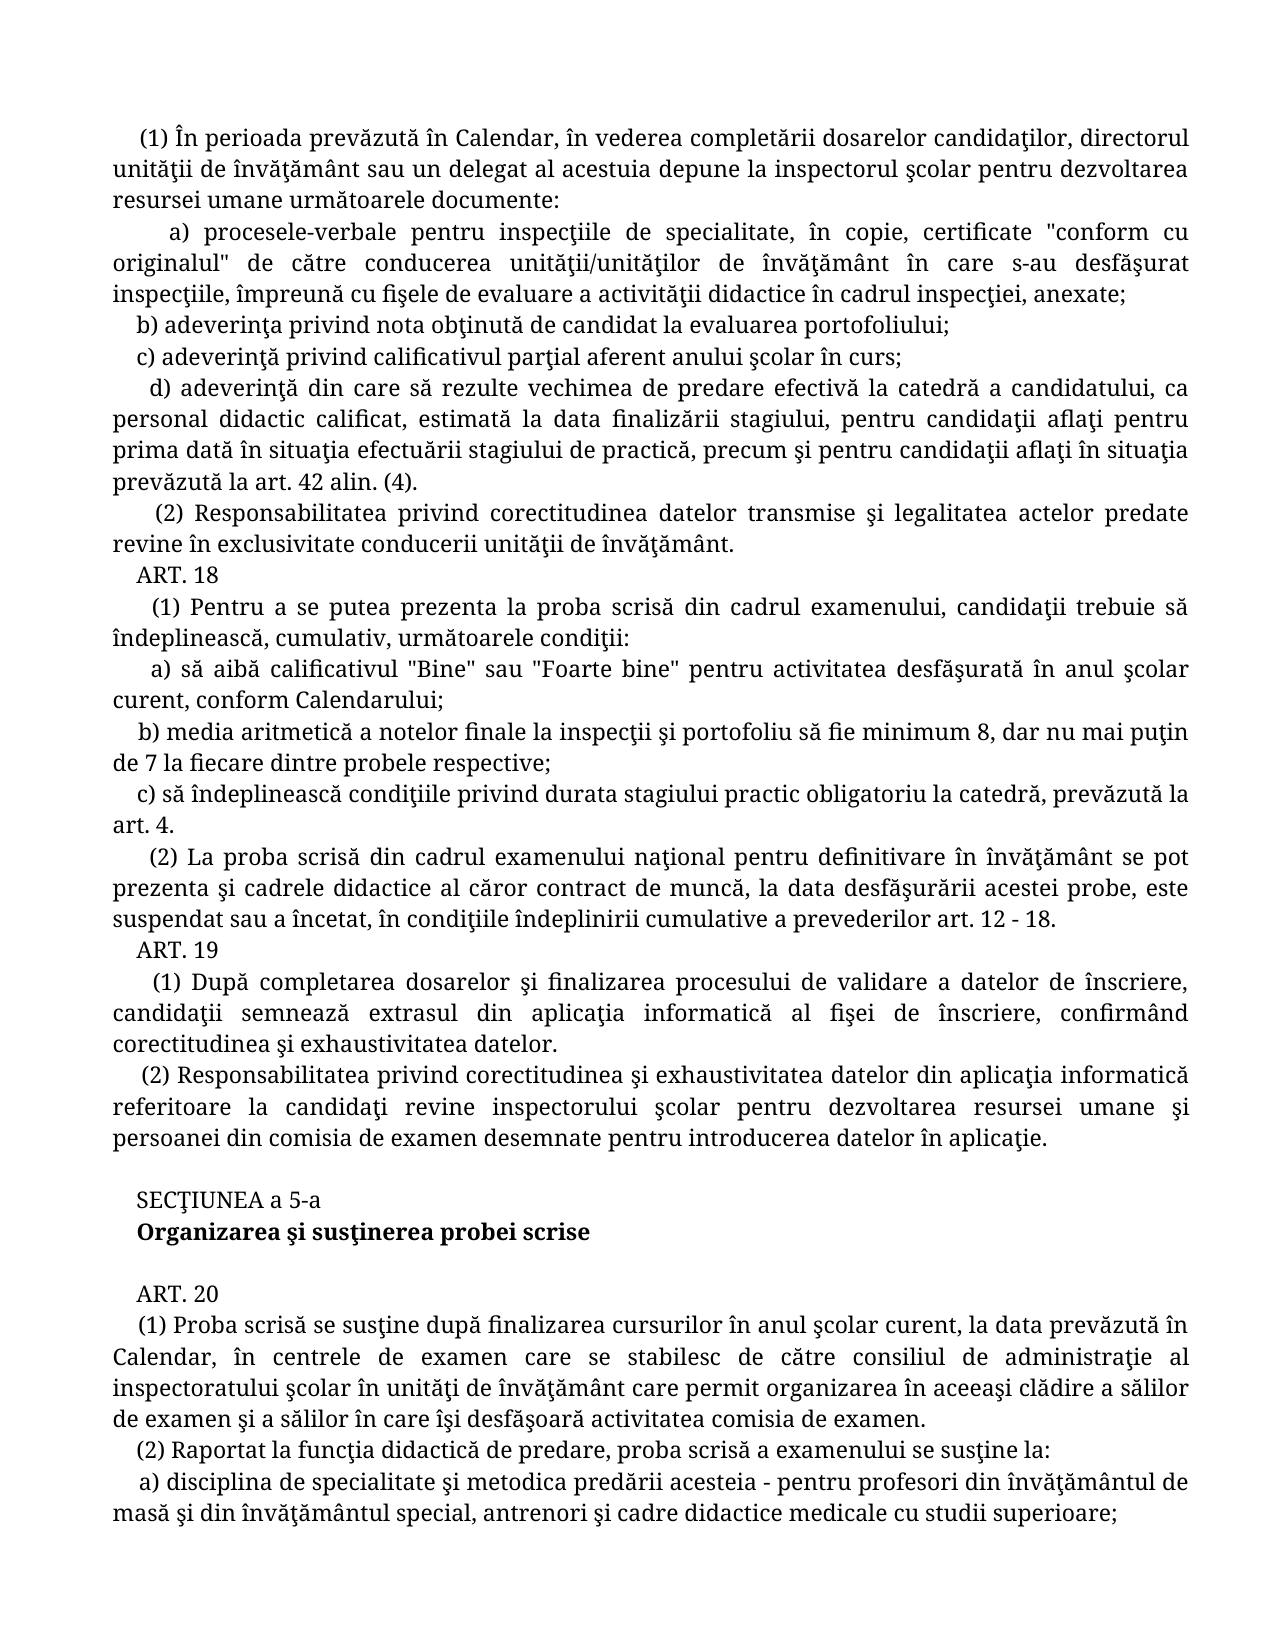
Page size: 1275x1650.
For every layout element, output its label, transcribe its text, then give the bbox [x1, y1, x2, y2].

text a) disciplina de specialitate şi metodica predării acesteia - pentru profesori din învăţământul de masă şi din învăţământul special, antrenori şi cadre didactice medicale cu studii superioare; [112, 1466, 1191, 1528]
text b) media aritmetică a notelor finale la inspecţii şi portofoliu să fie minimum 8, dar nu mai puţin de 7 la fiecare dintre probele respective; [112, 716, 1191, 778]
text Organizarea şi susţinerea probei scrise [112, 1216, 1191, 1247]
text (2) Responsabilitatea privind corectitudinea şi exhaustivitatea datelor din aplicaţia informatică referitoare la candidaţi revine inspectorului şcolar pentru dezvoltarea resursei umane şi persoanei din comisia de examen desemnate pentru introducerea datelor în aplicaţie. [112, 1059, 1191, 1153]
text a) procesele-verbale pentru inspecţiile de specialitate, în copie, certificate "conform cu originalul" de către conducerea unităţii/unităţilor de învăţământ în care s-au desfăşurat inspecţiile, împreună cu fişele de evaluare a activităţii didactice în cadrul inspecţiei, anexate; [112, 216, 1191, 309]
text a) să aibă calificativul "Bine" sau "Foarte bine" pentru activitatea desfăşurată în anul şcolar curent, conform Calendarului; [112, 653, 1191, 716]
text ART. 18 [112, 559, 1191, 591]
text SECŢIUNEA a 5-a [112, 1184, 1191, 1216]
text (1) Proba scrisă se susţine după finalizarea cursurilor în anul şcolar curent, la data prevăzută în Calendar, în centrele de examen care se stabilesc de către consiliul de administraţie al inspectoratului şcolar în unităţi de învăţământ care permit organizarea în aceeaşi clădire a sălilor de examen şi a sălilor în care îşi desfăşoară activitatea comisia de examen. [112, 1309, 1191, 1434]
text (1) După completarea dosarelor şi finalizarea procesului de validare a datelor de înscriere, candidaţii semnează extrasul din aplicaţia informatică al fişei de înscriere, confirmând corectitudinea şi exhaustivitatea datelor. [112, 966, 1191, 1059]
text (1) Pentru a se putea prezenta la proba scrisă din cadrul examenului, candidaţii trebuie să îndeplinească, cumulativ, următoarele condiţii: [112, 591, 1191, 653]
text ART. 20 [112, 1278, 1191, 1309]
text c) adeverinţă privind calificativul parţial aferent anului şcolar în curs; [112, 341, 1191, 372]
text ART. 19 [112, 934, 1191, 966]
text d) adeverinţă din care să rezulte vechimea de predare efectivă la catedră a candidatului, ca personal didactic calificat, estimată la data finalizării stagiului, pentru candidaţii aflaţi pentru prima dată în situaţia efectuării stagiului de practică, precum şi pentru candidaţii aflaţi în situaţia prevăzută la art. 42 alin. (4). [112, 372, 1191, 497]
text (1) În perioada prevăzută în Calendar, în vederea completării dosarelor candidaţilor, directorul unităţii de învăţământ sau un delegat al acestuia depune la inspectorul şcolar pentru dezvoltarea resursei umane următoarele documente: [112, 122, 1191, 216]
text b) adeverinţa privind nota obţinută de candidat la evaluarea portofoliului; [112, 309, 1191, 341]
text (2) La proba scrisă din cadrul examenului naţional pentru definitivare în învăţământ se pot prezenta şi cadrele didactice al căror contract de muncă, la data desfăşurării acestei probe, este suspendat sau a încetat, în condiţiile îndeplinirii cumulative a prevederilor art. 12 - 18. [112, 841, 1191, 934]
text (2) Responsabilitatea privind corectitudinea datelor transmise şi legalitatea actelor predate revine în exclusivitate conducerii unităţii de învăţământ. [112, 497, 1191, 559]
text (2) Raportat la funcţia didactică de predare, proba scrisă a examenului se susţine la: [112, 1434, 1191, 1466]
text c) să îndeplinească condiţiile privind durata stagiului practic obligatoriu la catedră, prevăzută la art. 4. [112, 778, 1191, 841]
